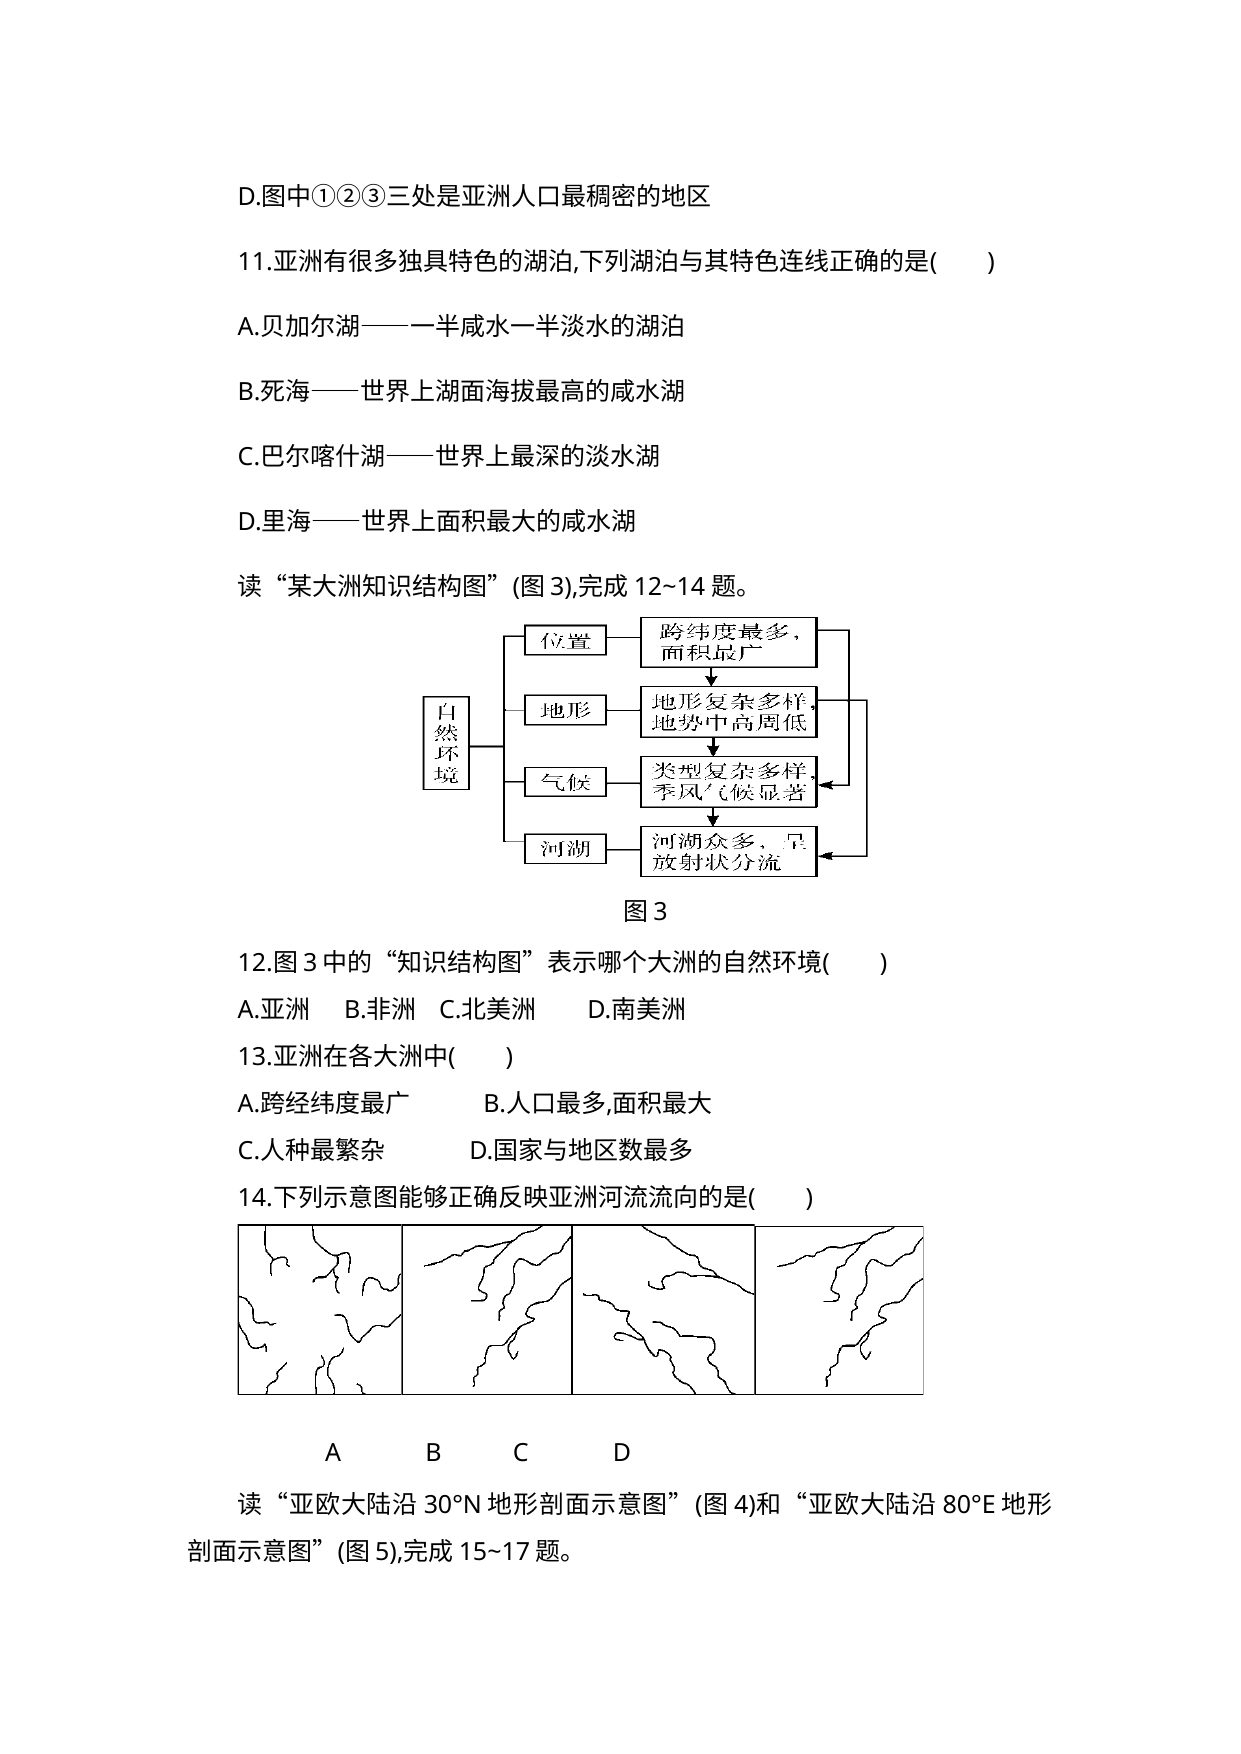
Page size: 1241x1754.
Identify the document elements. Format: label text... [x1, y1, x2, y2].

text 图3 [187, 877, 1053, 942]
text A.跨经纬度最广 B.人口最多,面积最大 [187, 1083, 1053, 1119]
text 读“亚欧大陆沿30°N地形剖面示意图”(图4)和“亚欧大陆沿80°E地形剖面示意图”(图5),完成15~17题。 [187, 1484, 1053, 1568]
text C.人种最繁杂 D.国家与地区数最多 [187, 1130, 1053, 1167]
text 读“某大洲知识结构图”(图3),完成12~14 题。 [187, 552, 1053, 617]
text A B C D [187, 1419, 1053, 1484]
picture [422, 617, 868, 877]
text D.图中①②③三处是亚洲人口最稠密的地区 [187, 162, 1053, 227]
picture [237, 1224, 924, 1395]
text 12.图3中的“知识结构图”表示哪个大洲的自然环境( ) [187, 942, 1053, 978]
text C.巴尔喀什湖——世界上最深的淡水湖 [187, 422, 1053, 487]
text 13.亚洲在各大洲中( ) [187, 1036, 1053, 1072]
text A.亚洲 B.非洲 C.北美洲 D.南美洲 [187, 989, 1053, 1025]
text 14.下列示意图能够正确反映亚洲河流流向的是( ) [187, 1177, 1053, 1214]
text D.里海——世界上面积最大的咸水湖 [187, 487, 1053, 552]
text A.贝加尔湖——一半咸水一半淡水的湖泊 [187, 292, 1053, 357]
text 11.亚洲有很多独具特色的湖泊,下列湖泊与其特色连线正确的是( ) [187, 227, 1053, 292]
text B.死海——世界上湖面海拔最高的咸水湖 [187, 357, 1053, 422]
